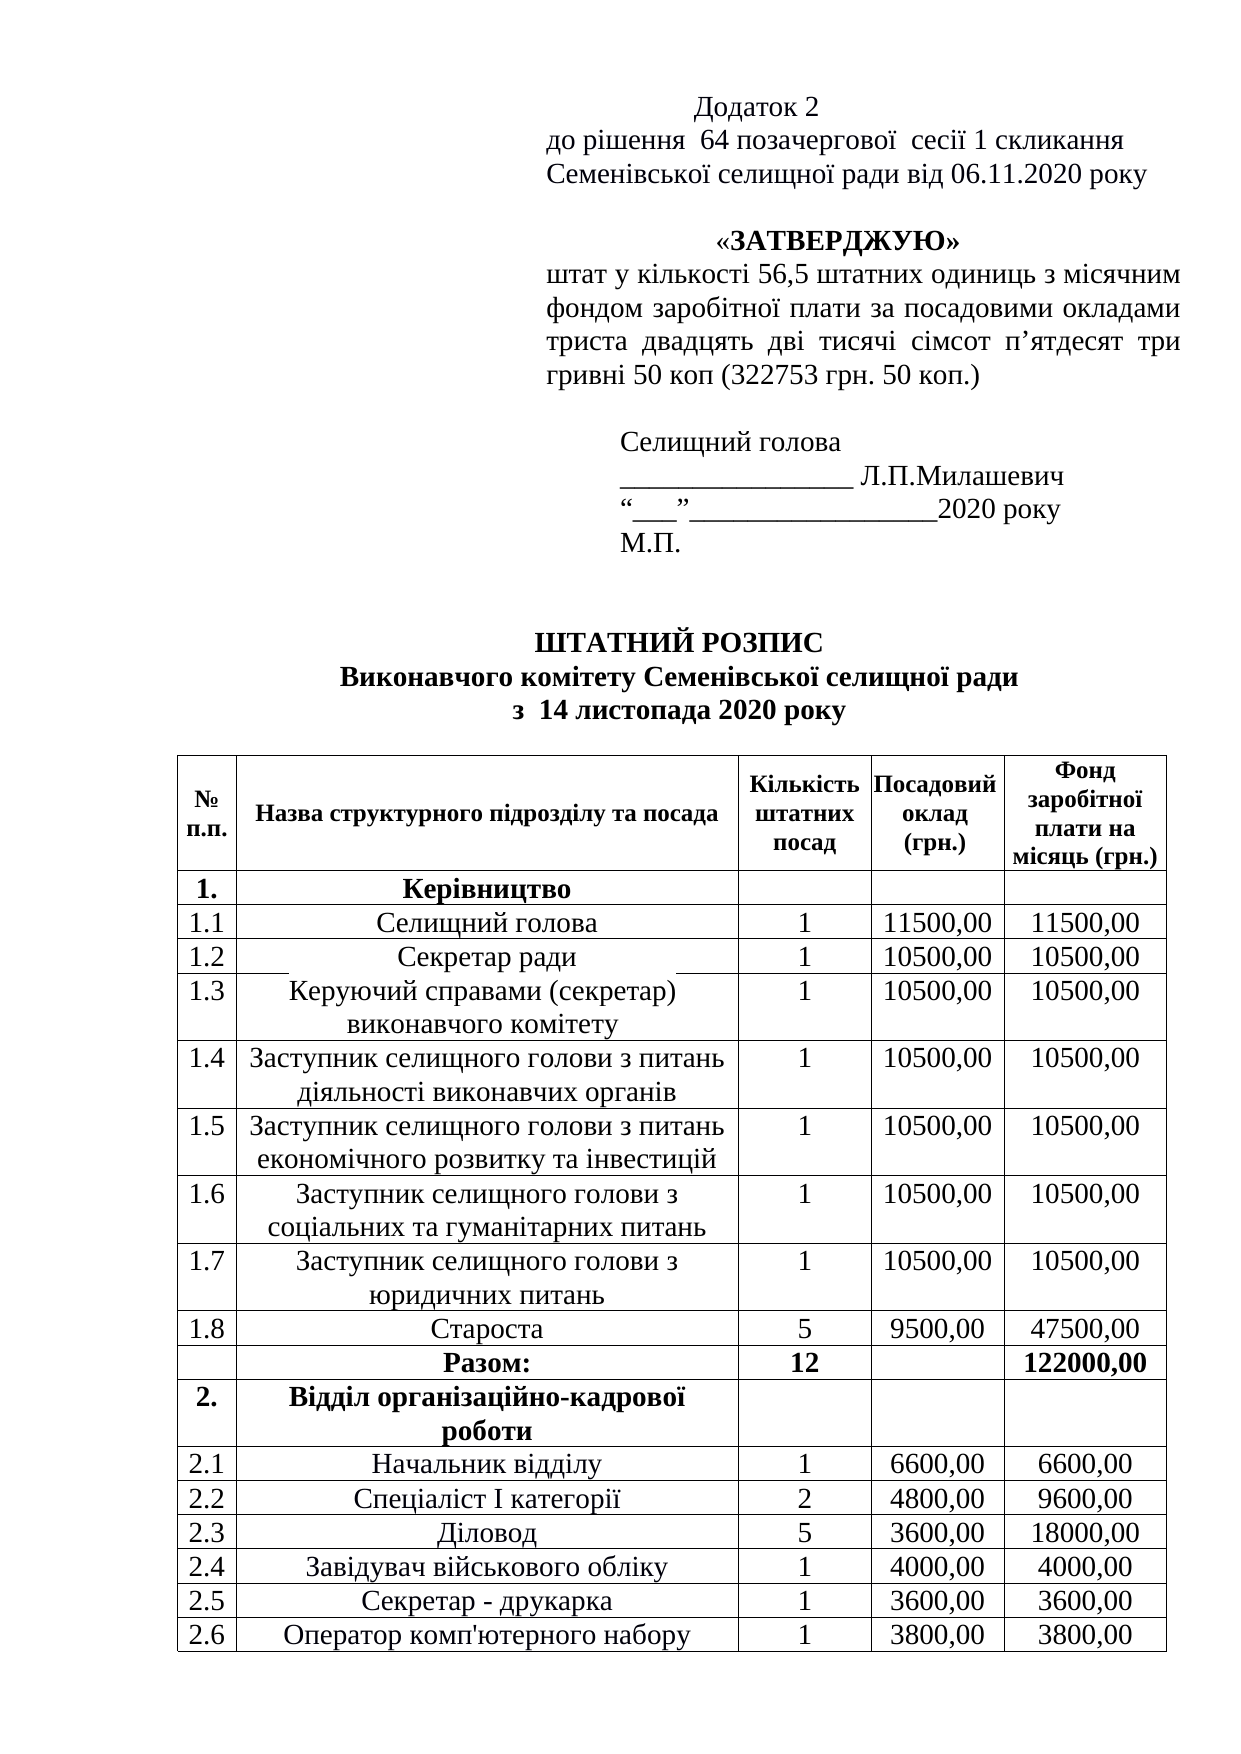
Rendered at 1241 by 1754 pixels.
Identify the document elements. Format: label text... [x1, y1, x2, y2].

table_cell 2.4 [178, 1549, 236, 1582]
table_cell 10500,00 [872, 974, 1004, 1040]
table_cell 12 [739, 1346, 871, 1378]
table_cell 2.2 [178, 1481, 236, 1514]
table_cell 1 [739, 1244, 871, 1310]
table_cell 3600,00 [872, 1584, 1004, 1616]
table_cell 122000,00 [1005, 1346, 1166, 1378]
table_cell 3600,00 [872, 1515, 1004, 1548]
table_cell 10500,00 [1005, 1041, 1166, 1108]
table_cell 47500,00 [1005, 1311, 1166, 1344]
table_cell 1 [739, 1549, 871, 1582]
table_cell 2.1 [178, 1447, 236, 1480]
table_cell Заступник селищного голови з юридичних питань [237, 1244, 738, 1310]
table_cell 10500,00 [872, 939, 1004, 972]
table_cell Керівництво [237, 871, 738, 904]
table_cell Завідувач військового обліку [237, 1549, 738, 1582]
table_cell [1005, 1380, 1166, 1446]
text з 14 листопада 2020 року [177, 692, 1181, 726]
table_cell 1.1 [178, 905, 236, 938]
table_cell Начальник відділу [237, 1447, 738, 1480]
table_cell Заступник селищного голови з питань діяльності виконавчих органів [237, 1041, 738, 1108]
table_cell 4000,00 [1005, 1549, 1166, 1582]
table_cell [739, 1380, 871, 1446]
text Додаток 2 [620, 89, 1181, 122]
table_cell 3600,00 [1005, 1584, 1166, 1616]
table_cell [739, 871, 871, 904]
table_cell Діловод [237, 1515, 738, 1548]
table_cell 5 [739, 1311, 871, 1344]
table_cell 3800,00 [872, 1618, 1004, 1651]
table_cell 1 [739, 1109, 871, 1175]
text «ЗАТВЕРДЖУЮ» [693, 223, 1181, 256]
table_cell Селищний голова [237, 905, 738, 938]
table_cell 11500,00 [1005, 905, 1166, 938]
text “___”_________________2020 року [177, 491, 1181, 525]
text М.П. [177, 525, 1181, 558]
table_cell [1005, 871, 1166, 904]
table_cell 4800,00 [872, 1481, 1004, 1514]
table_cell Спеціаліст І категорії [237, 1481, 738, 1514]
table_cell Керуючий справами (секретар) виконавчого комітету [618, 974, 738, 1040]
table_cell 9600,00 [1005, 1481, 1166, 1514]
table_cell [872, 1346, 1004, 1378]
text штат у кількості 56,5 штатних одиниць з місячним фондом заробітної плати за посадовими окладами триста двадцять дві тисячі сімсот п’ятдесят три гривні 50 коп (322753 грн. 50 коп.) [546, 256, 1181, 391]
text Виконавчого комітету Семенівської селищної ради [177, 659, 1181, 692]
table_cell [872, 1380, 1004, 1446]
table_cell 1.2 [178, 939, 236, 972]
table_cell Заступник селищного голови з соціальних та гуманітарних питань [237, 1176, 738, 1243]
table_cell Староста [237, 1311, 738, 1344]
text ШТАТНИЙ РОЗПИС [177, 625, 1181, 659]
table_cell 2.6 [178, 1618, 236, 1651]
table_cell 1 [739, 939, 871, 972]
table_cell 1.7 [178, 1244, 236, 1310]
table_cell Секретар ради [237, 939, 738, 972]
text до рішення 64 позачергової сесії 1 скликання Семенівської селищної ради від 06.11.2020 року [546, 122, 1181, 189]
table_header Назва структурного підрозділу та посада [237, 756, 738, 870]
table_cell Відділ організаційно-кадрової роботи [237, 1380, 738, 1446]
table_cell 4000,00 [872, 1549, 1004, 1582]
text Селищний голова [177, 424, 1181, 458]
table_cell 1 [739, 1584, 871, 1616]
table_cell 6600,00 [872, 1447, 1004, 1480]
table_cell 1.5 [178, 1109, 236, 1175]
table_cell 10500,00 [1005, 939, 1166, 972]
table_cell 10500,00 [1005, 1109, 1166, 1175]
table_cell 10500,00 [872, 1176, 1004, 1243]
table_cell 1 [739, 974, 871, 1040]
table_cell 10500,00 [1005, 974, 1166, 1040]
table_cell 11500,00 [872, 905, 1004, 938]
table_cell 1 [739, 1176, 871, 1243]
table_cell 1. [178, 871, 236, 904]
table_cell 2 [739, 1481, 871, 1514]
table_cell 1 [739, 1447, 871, 1480]
table_header № п.п. [178, 756, 236, 870]
table_cell 10500,00 [1005, 1176, 1166, 1243]
table_cell [872, 871, 1004, 904]
table_cell 10500,00 [872, 1041, 1004, 1108]
table_cell Секретар - друкарка [237, 1584, 738, 1616]
table_cell [178, 1346, 236, 1378]
table_cell 1.6 [178, 1176, 236, 1243]
table_cell Оператор комп'ютерного набору [237, 1618, 738, 1651]
table_cell 10500,00 [1005, 1244, 1166, 1310]
table_cell 5 [739, 1515, 871, 1548]
table_header Посадовий оклад (грн.) [872, 756, 1004, 870]
table_cell Заступник селищного голови з питань економічного розвитку та інвестицій [237, 1109, 738, 1175]
table_cell 1.8 [178, 1311, 236, 1344]
table_cell 1.4 [178, 1041, 236, 1108]
table_cell 1.3 [178, 974, 236, 1040]
table_cell 2.5 [178, 1584, 236, 1616]
table_cell 18000,00 [1005, 1515, 1166, 1548]
text ________________ Л.П.Милашевич [177, 458, 1181, 491]
table_cell 2.3 [178, 1515, 236, 1548]
table_cell 3800,00 [1005, 1618, 1166, 1651]
table_cell 6600,00 [1005, 1447, 1166, 1480]
table_cell 9500,00 [872, 1311, 1004, 1344]
table_cell 2. [178, 1380, 236, 1446]
table_cell Керуючий справами (секретар) виконавчого комітету [237, 974, 347, 1040]
table_cell 1 [739, 1618, 871, 1651]
table_cell Разом: [237, 1346, 738, 1378]
table_cell 10500,00 [872, 1244, 1004, 1310]
table_cell 1 [739, 905, 871, 938]
table_cell 1 [739, 1041, 871, 1108]
table_cell 10500,00 [872, 1109, 1004, 1175]
table_header Фонд заробітної плати на місяць (грн.) [1005, 756, 1166, 870]
table_header Кількість штатних посад [739, 756, 871, 870]
